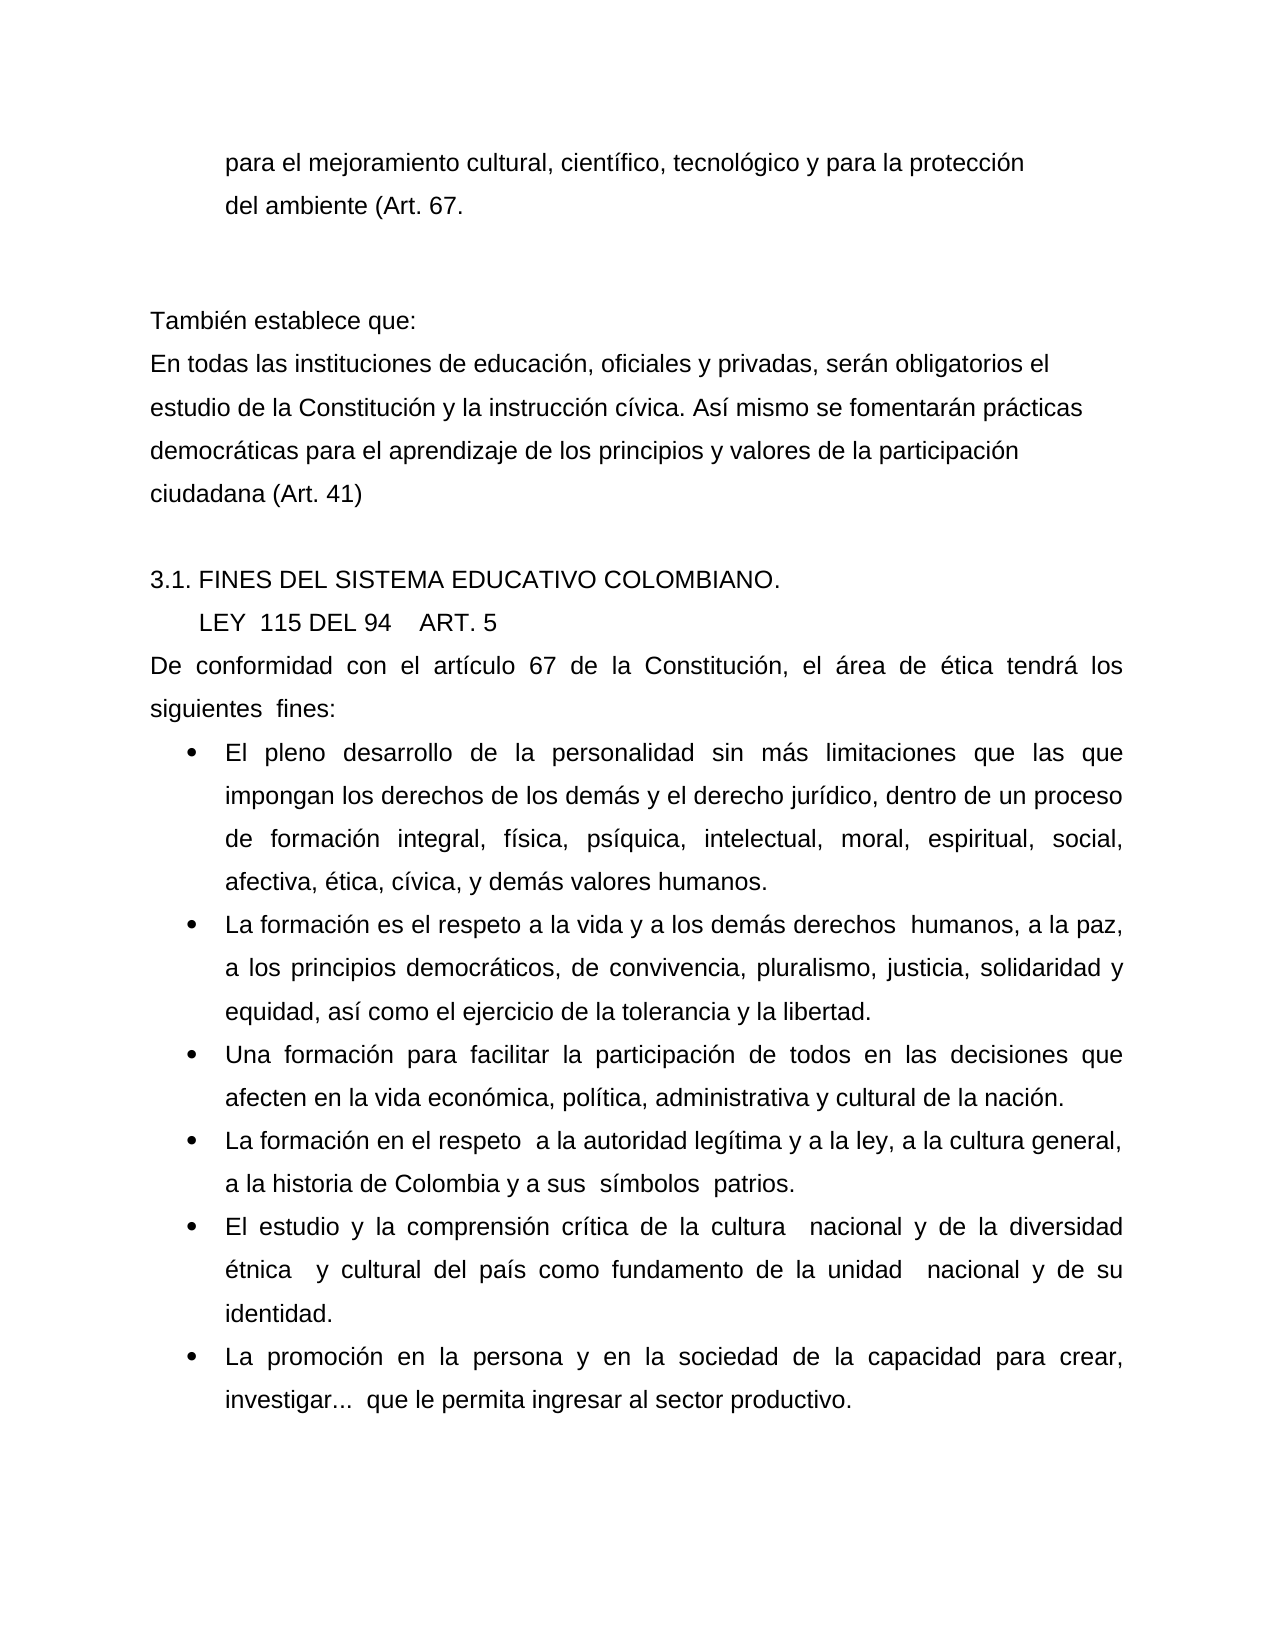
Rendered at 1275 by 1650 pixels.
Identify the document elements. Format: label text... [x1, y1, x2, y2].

list El pleno desarrollo de la personalidad sin más limitaciones que las que impongan los derechos de los demás y el derecho jurídico, dentro de un proceso de formación integral, física, psíquica, intelectual, moral, espiritual, social, afectiva, ética, cívica, y demás valores humanos. [187, 737, 1125, 896]
text En todas las instituciones de educación, oficiales y privadas, serán obligatorios el estudio de la Constitución y la instrucción cívica. Así mismo se fomentarán prácticas democráticas para el aprendizaje de los principios y valores de la participación ciudadana (Art. 41) [150, 349, 1125, 507]
text 3.1. FINES DEL SISTEMA EDUCATIVO COLOMBIANO. [150, 565, 1125, 594]
text LEY 115 DEL 94 ART. 5 [150, 608, 1125, 637]
text También establece que: [150, 306, 1125, 335]
list La promoción en la persona y en la sociedad de la capacidad para crear, investigar... que le permita ingresar al sector productivo. [187, 1342, 1125, 1414]
list La formación en el respeto a la autoridad legítima y a la ley, a la cultura general, a la historia de Colombia y a sus símbolos patrios. [187, 1126, 1125, 1198]
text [225, 148, 1050, 219]
list Una formación para facilitar la participación de todos en las decisiones que afecten en la vida económica, política, administrativa y cultural de la nación. [187, 1039, 1125, 1112]
list El estudio y la comprensión crítica de la cultura nacional y de la diversidad étnica y cultural del país como fundamento de la unidad nacional y de su identidad. [187, 1212, 1125, 1327]
text De conformidad con el artículo 67 de la Constitución, el área de ética tendrá los siguientes fines: [150, 651, 1125, 723]
list La formación es el respeto a la vida y a los demás derechos humanos, a la paz, a los principios democráticos, de convivencia, pluralismo, justicia, solidaridad y equidad, así como el ejercicio de la tolerancia y la libertad. [187, 910, 1125, 1025]
